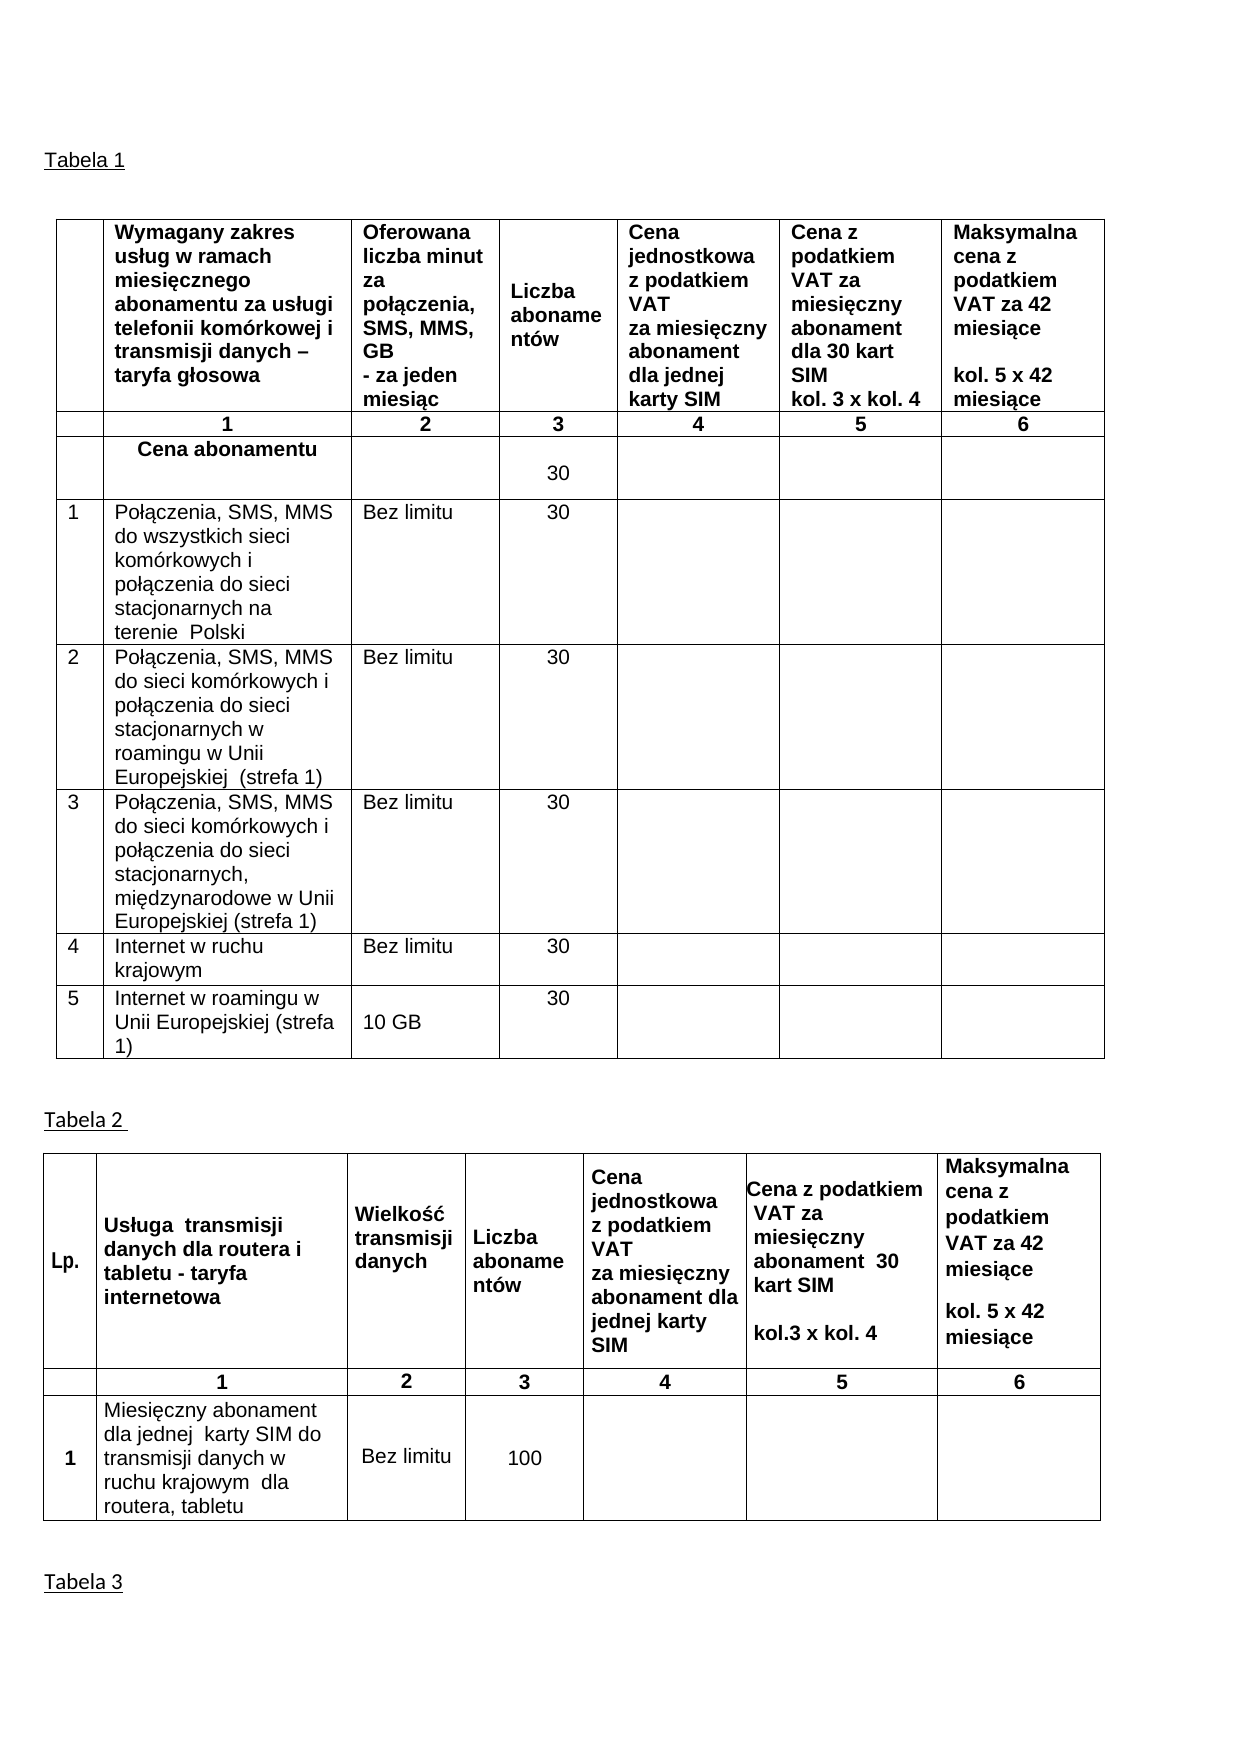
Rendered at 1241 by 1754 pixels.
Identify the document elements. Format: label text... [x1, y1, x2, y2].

table_cell [352, 437, 499, 499]
table_cell [584, 1396, 746, 1519]
table_cell [618, 934, 779, 985]
table_cell 2 [57, 645, 103, 788]
table_cell [780, 437, 941, 499]
table_cell Miesięczny abonament dla jednej karty SIM do transmisji danych w ruchu krajowym dla routera, tabletu [97, 1396, 347, 1519]
table_cell [618, 437, 779, 499]
table_cell 4 [584, 1369, 746, 1395]
table_cell Bez limitu [352, 790, 499, 933]
table_cell [942, 500, 1104, 644]
table_header Wielkość transmisji danych [348, 1154, 465, 1368]
table_cell Internet w roamingu w Unii Europejskiej (strefa 1) [104, 986, 351, 1058]
table_cell 1 [57, 500, 103, 644]
table_cell [618, 500, 779, 644]
text Tabela 3 [44, 1567, 1093, 1595]
table_cell 30 [500, 790, 617, 933]
table_cell 2 [348, 1369, 465, 1395]
table_cell [618, 645, 779, 788]
table_cell 3 [500, 412, 617, 436]
text Tabela 2 [44, 1106, 1093, 1134]
table_cell 4 [618, 412, 779, 436]
table_cell [942, 790, 1104, 933]
table_cell [780, 645, 941, 788]
table_cell Połączenia, SMS, MMS do sieci komórkowych i połączenia do sieci stacjonarnych, międzynarodowe w Unii Europejskiej (strefa 1) [104, 790, 351, 933]
table_cell 1 [104, 412, 351, 436]
table_header Wymagany zakres usług w ramach miesięcznego abonamentu za usługi telefonii komórkowej i transmisji danych – taryfa głosowa [104, 220, 351, 411]
table_cell [747, 1396, 937, 1519]
table_cell 30 [500, 500, 617, 644]
table_cell [938, 1396, 1100, 1519]
table_cell Bez limitu [352, 500, 499, 644]
table_header Maksymalna cena z podatkiem VAT za 42 miesiące kol. 5 x 42 miesiące [942, 220, 1104, 411]
table_header Usługa transmisji danych dla routera i tabletu - taryfa internetowa [97, 1154, 347, 1368]
table_cell [618, 790, 779, 933]
table_cell [780, 986, 941, 1058]
table_cell [942, 986, 1104, 1058]
table_cell [618, 986, 779, 1058]
table_cell [780, 790, 941, 933]
table_cell Internet w ruchu krajowym [104, 934, 351, 985]
table_header Oferowana liczba minut za połączenia, SMS, MMS, GB - za jeden miesiąc [352, 220, 499, 411]
table_cell 6 [938, 1369, 1100, 1395]
table_cell [57, 437, 103, 499]
table_cell 4 [57, 934, 103, 985]
table_header Liczba abonamentów [500, 220, 617, 411]
table_cell 100 [466, 1396, 583, 1519]
text Tabela 1 [44, 148, 1093, 172]
table_header Lp. [44, 1154, 96, 1368]
table_cell Cena abonamentu [104, 437, 351, 499]
table_cell [44, 1369, 96, 1395]
table_cell [780, 934, 941, 985]
table_cell 30 [500, 645, 617, 788]
table_header Cena jednostkowa z podatkiem VAT za miesięczny abonament dla jednej karty SIM [618, 220, 779, 411]
table_cell Bez limitu [352, 934, 499, 985]
table_header Cena z podatkiem VAT za miesięczny abonament dla 30 kart SIM kol. 3 x kol. 4 [780, 220, 941, 411]
table_cell 5 [780, 412, 941, 436]
table_cell [942, 934, 1104, 985]
table_header Liczba abonamentów [466, 1154, 583, 1368]
table_header Cena jednostkowa z podatkiem VAT za miesięczny abonament dla jednej karty SIM [584, 1154, 746, 1368]
table_header Cena z podatkiem VAT za miesięczny abonament 30 kart SIM kol.3 x kol. 4 [747, 1154, 937, 1368]
table_cell [57, 412, 103, 436]
table_cell 30 [500, 437, 617, 499]
table_cell 2 [352, 412, 499, 436]
table_cell 1 [97, 1369, 347, 1395]
table_cell 10 GB [352, 986, 499, 1058]
table_cell 3 [57, 790, 103, 933]
table_cell 30 [500, 934, 617, 985]
table_cell [942, 437, 1104, 499]
table_cell 5 [57, 986, 103, 1058]
table_cell Połączenia, SMS, MMS do sieci komórkowych i połączenia do sieci stacjonarnych w roamingu w Unii Europejskiej (strefa 1) [104, 645, 351, 788]
table_cell 3 [466, 1369, 583, 1395]
table_cell 5 [747, 1369, 937, 1395]
table_cell Bez limitu [352, 645, 499, 788]
table_header Maksymalna cena z podatkiem VAT za 42 miesiące kol. 5 x 42 miesiące [938, 1154, 1100, 1368]
table_cell 1 [44, 1396, 96, 1519]
table_cell [780, 500, 941, 644]
table_cell Bez limitu [348, 1396, 465, 1519]
table_cell 30 [500, 986, 617, 1058]
table_header [57, 220, 103, 411]
table_cell 6 [942, 412, 1104, 436]
table_cell Połączenia, SMS, MMS do wszystkich sieci komórkowych i połączenia do sieci stacjonarnych na terenie Polski [104, 500, 351, 644]
table_cell [942, 645, 1104, 788]
